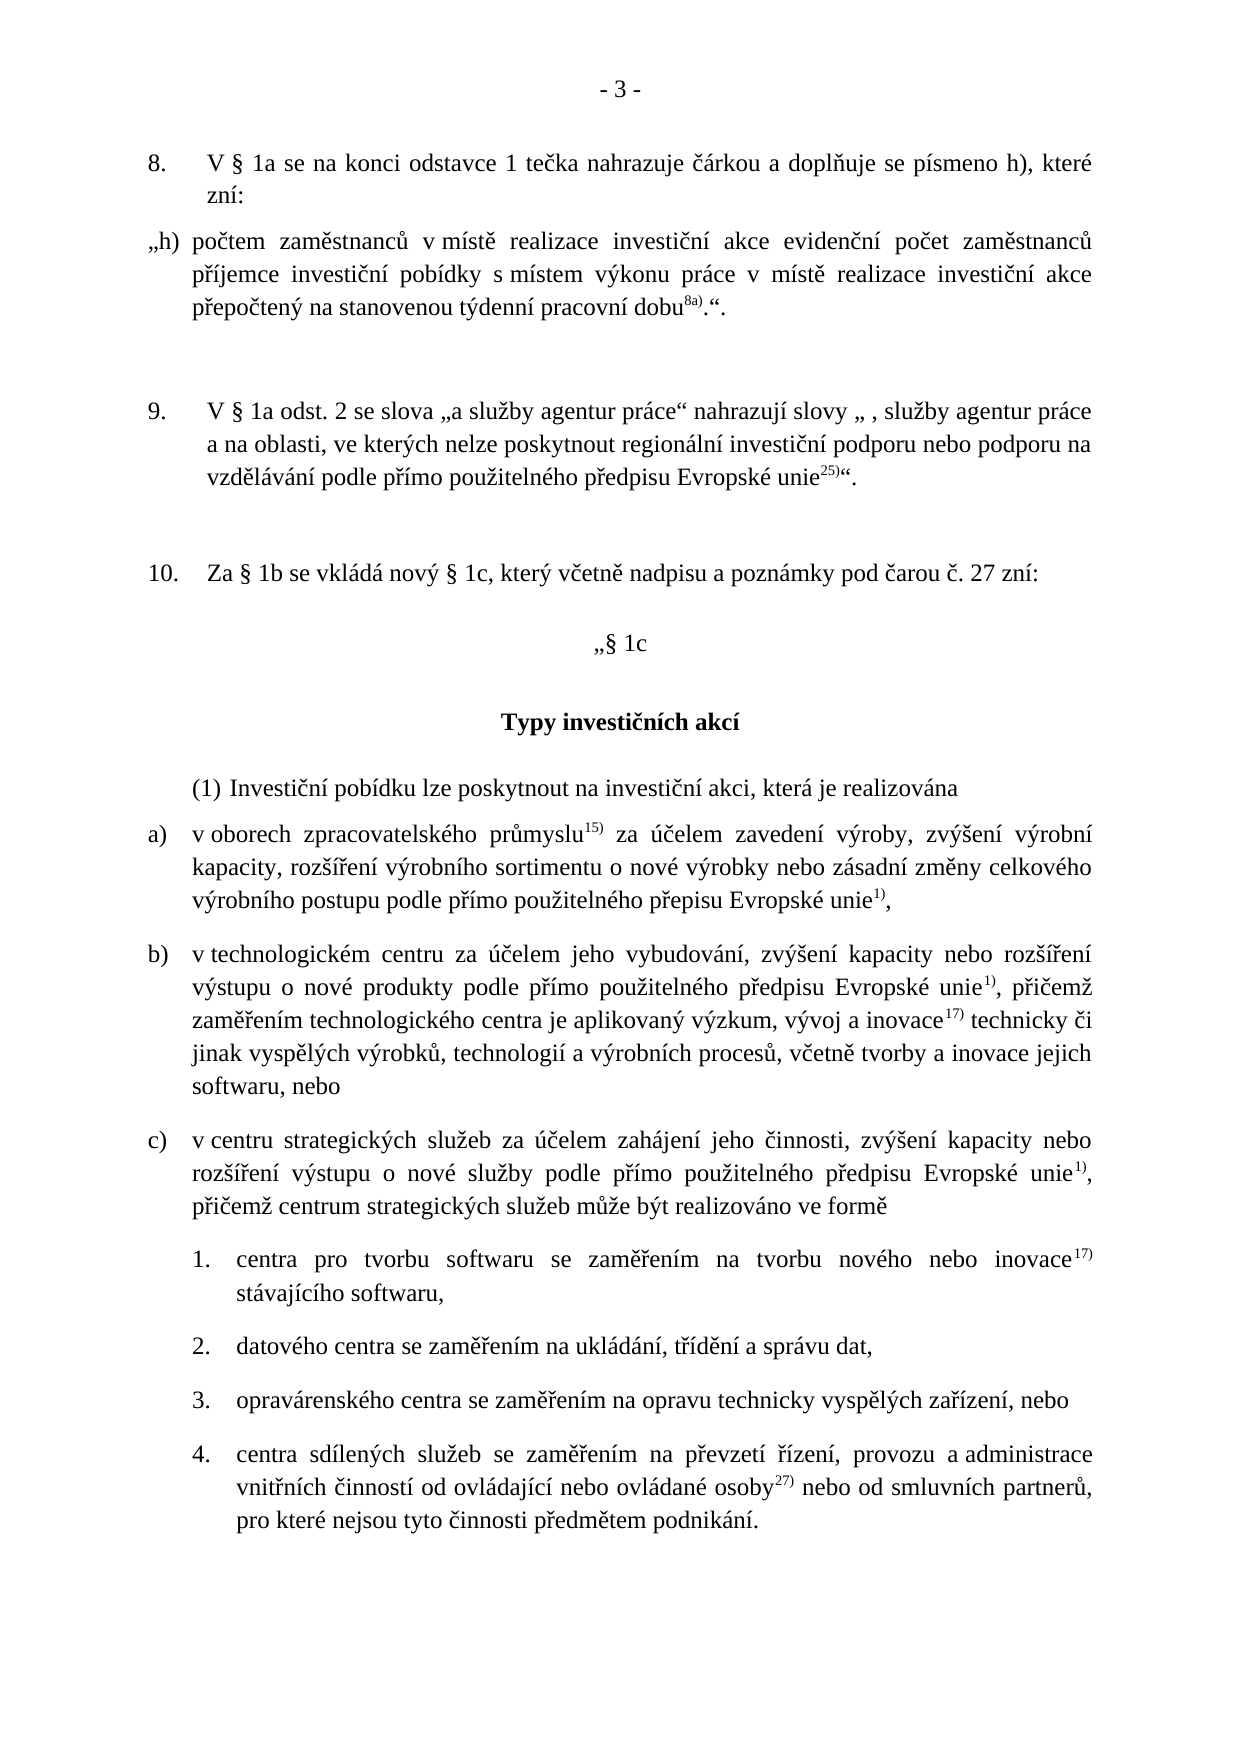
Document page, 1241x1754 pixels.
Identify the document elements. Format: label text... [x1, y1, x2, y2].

text centra sdílených služeb se zaměřením na převzetí řízení, provozu a administrace vnitřních činností od ovládající nebo ovládané osoby27) nebo od smluvních partnerů, pro které nejsou tyto činnosti předmětem podnikání. [192, 1439, 1093, 1534]
text Investiční pobídku lze poskytnout na investiční akci, která je realizována [148, 773, 1093, 802]
text v oborech zpracovatelského průmyslu15) za účelem zavedení výroby, zvýšení výrobní kapacity, rozšíření výrobního sortimentu o nové výrobky nebo zásadní změny celkového výrobního postupu podle přímo použitelného přepisu Evropské unie1), [148, 819, 1093, 914]
text „§ 1c [148, 628, 1093, 657]
text „h) počtem zaměstnanců v místě realizace investiční akce evidenční počet zaměstnanců příjemce investiční pobídky s místem výkonu práce v místě realizace investiční akce přepočtený na stanovenou týdenní pracovní dobu8a).“. [148, 226, 1093, 321]
text v technologickém centru za účelem jeho vybudování, zvýšení kapacity nebo rozšíření výstupu o nové produkty podle přímo použitelného předpisu Evropské unie1), přičemž zaměřením technologického centra je aplikovaný výzkum, vývoj a inovace17) technicky či jinak vyspělých výrobků, technologií a výrobních procesů, včetně tvorby a inovace jejich softwaru, nebo [148, 939, 1093, 1099]
text centra pro tvorbu softwaru se zaměřením na tvorbu nového nebo inovace17) stávajícího softwaru, [192, 1244, 1093, 1306]
text opravárenského centra se zaměřením na opravu technicky vyspělých zařízení, nebo [192, 1385, 1093, 1414]
text Za § 1b se vkládá nový § 1c, který včetně nadpisu a poznámky pod čarou č. 27 zní: [148, 558, 1093, 586]
text datového centra se zaměřením na ukládání, třídění a správu dat, [192, 1331, 1093, 1360]
text Typy investičních akcí [148, 707, 1093, 736]
text V § 1a odst. 2 se slova „a služby agentur práce“ nahrazují slovy „ , služby agentur práce a na oblasti, ve kterých nelze poskytnout regionální investiční podporu nebo podporu na vzdělávání podle přímo použitelného předpisu Evropské unie25)“. [148, 396, 1093, 491]
text V § 1a se na konci odstavce 1 tečka nahrazuje čárkou a doplňuje se písmeno h), které zní: [148, 148, 1093, 209]
text v centru strategických služeb za účelem zahájení jeho činnosti, zvýšení kapacity nebo rozšíření výstupu o nové služby podle přímo použitelného předpisu Evropské unie1), přičemž centrum strategických služeb může být realizováno ve formě [148, 1125, 1093, 1219]
